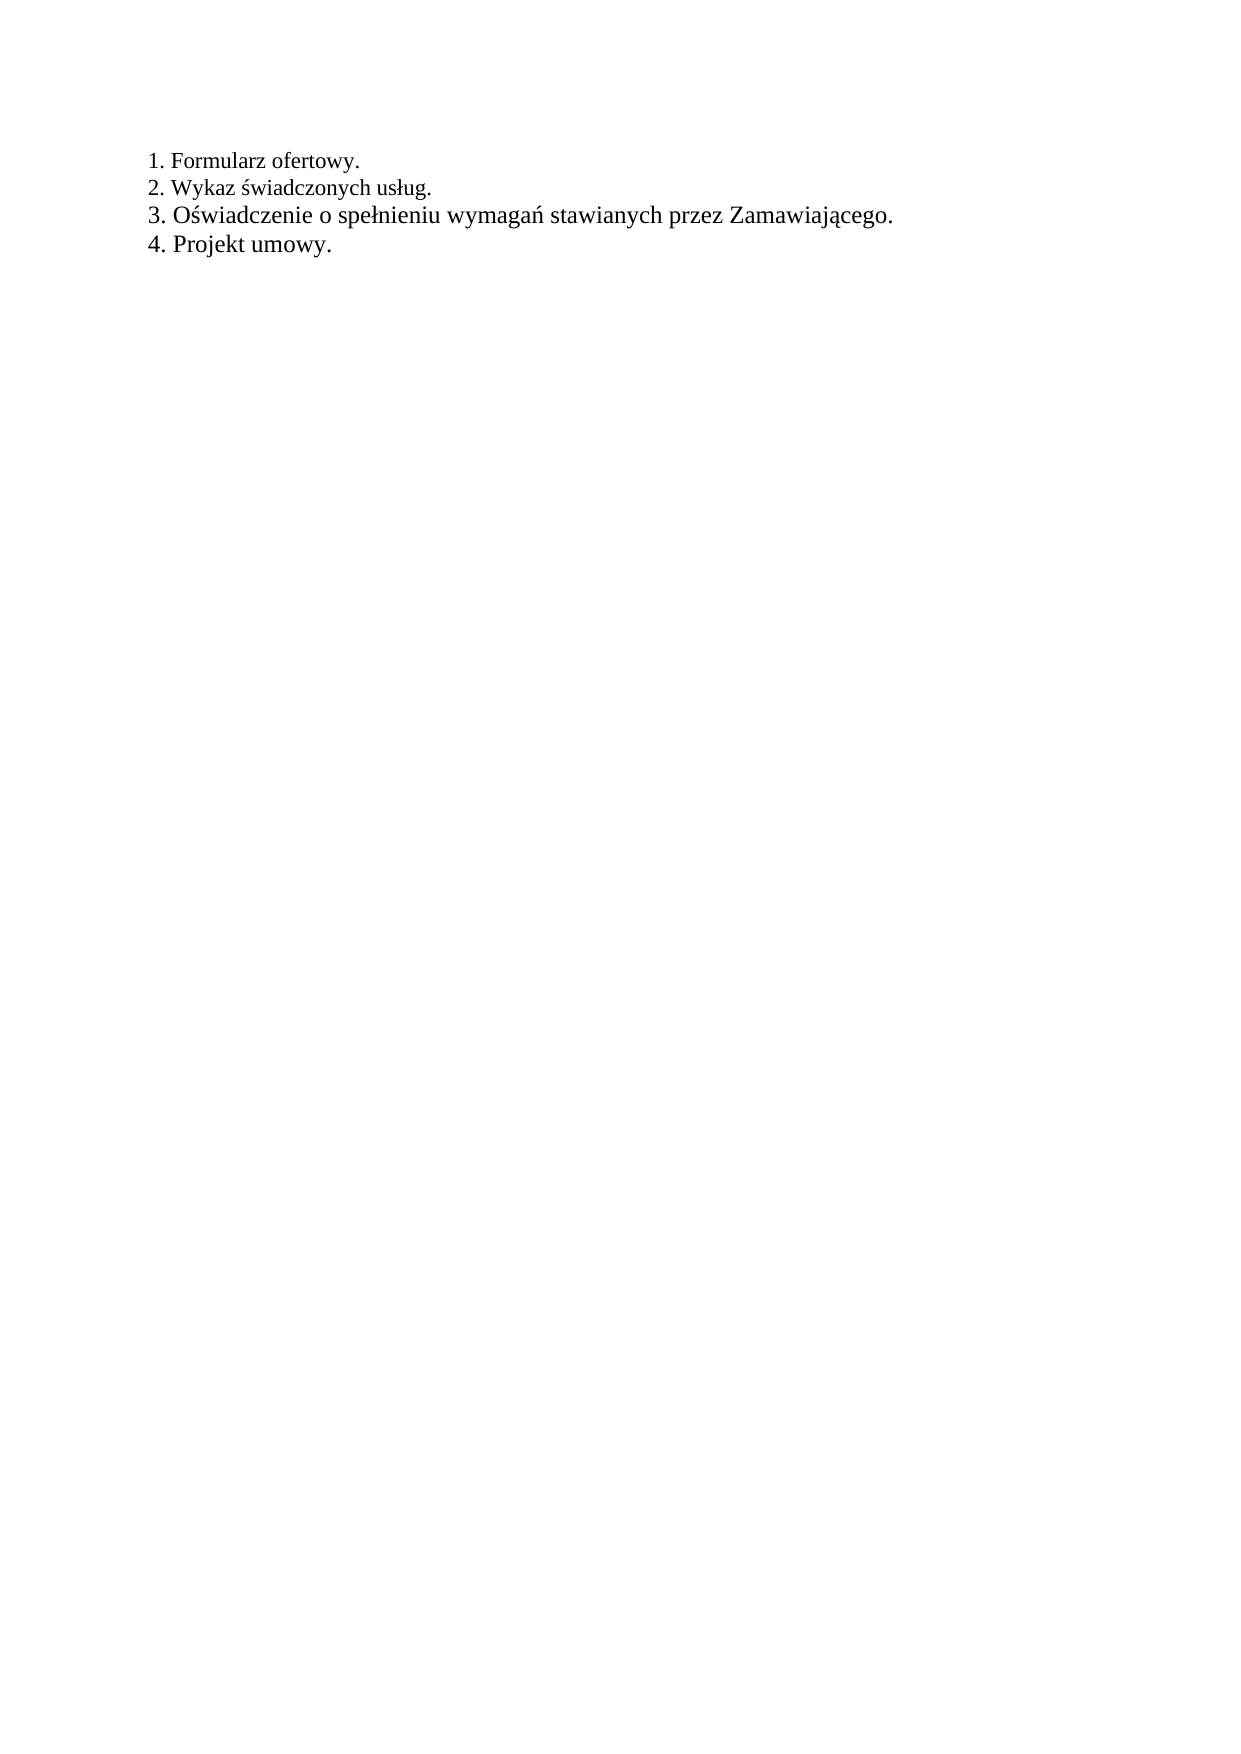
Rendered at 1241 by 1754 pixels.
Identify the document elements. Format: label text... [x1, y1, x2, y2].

text 4. Projekt umowy. [148, 229, 1093, 258]
list 1. Formularz ofertowy. [148, 148, 1093, 174]
list 2. Wykaz świadczonych usług. [148, 174, 1093, 200]
text 3. Oświadczenie o spełnieniu wymagań stawianych przez Zamawiającego. [148, 200, 1093, 229]
